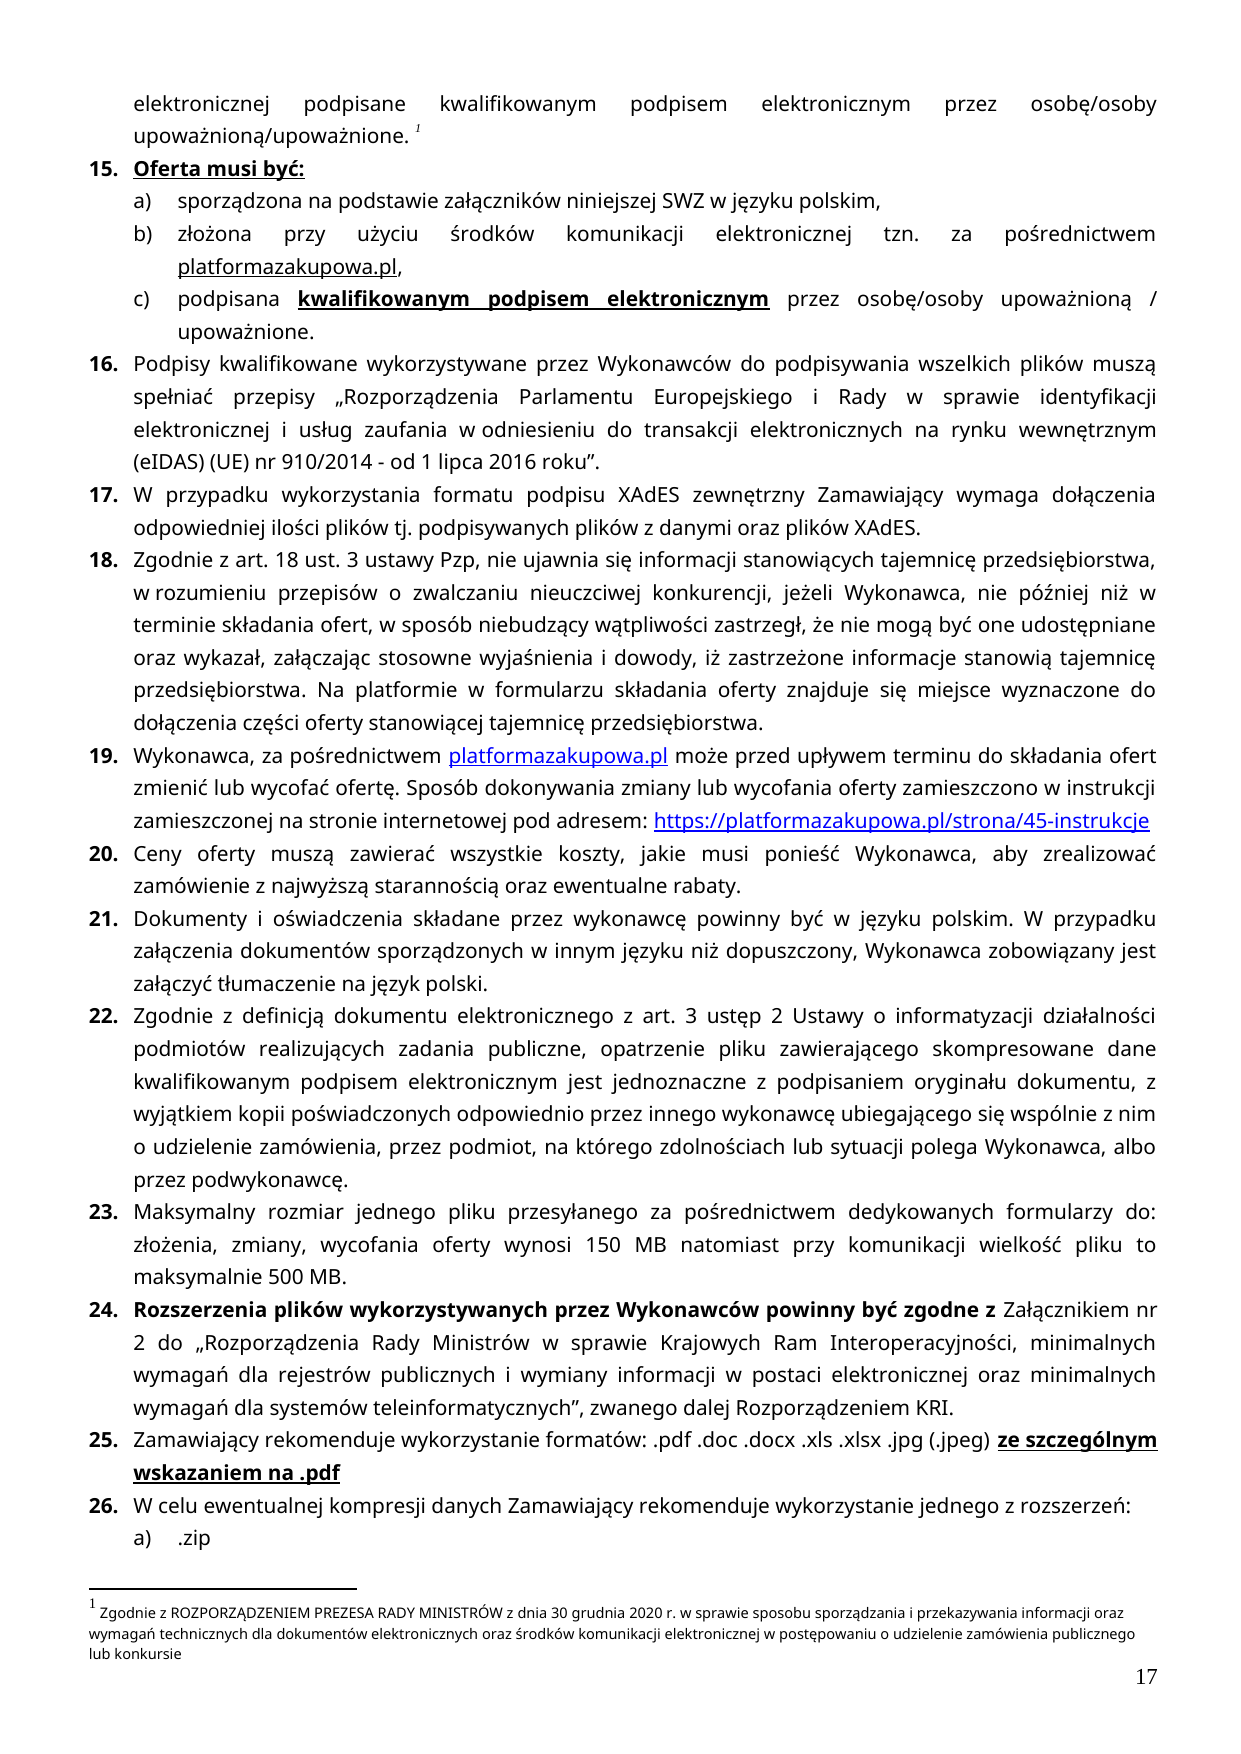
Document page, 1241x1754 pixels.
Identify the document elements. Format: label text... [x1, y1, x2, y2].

list Oferta musi być: [89, 154, 1157, 182]
list Zgodnie z definicją dokumentu elektronicznego z art. 3 ustęp 2 Ustawy o informatyzacji działalności podmiotów realizujących zadania publiczne, opatrzenie pliku zawierającego skompresowane dane kwalifikowanym podpisem elektronicznym jest jednoznaczne z podpisaniem oryginału dokumentu, z wyjątkiem kopii poświadczonych odpowiednio przez innego wykonawcę ubiegającego się wspólnie z nim o udzielenie zamówienia, przez podmiot, na którego zdolnościach lub sytuacji polega Wykonawca, albo przez podwykonawcę. [89, 1002, 1157, 1193]
list złożona przy użyciu środków komunikacji elektronicznej tzn. za pośrednictwem platformazakupowa.pl, [133, 219, 1157, 280]
list Rozszerzenia plików wykorzystywanych przez Wykonawców powinny być zgodne z Załącznikiem nr 2 do „Rozporządzenia Rady Ministrów w sprawie Krajowych Ram Interoperacyjności, minimalnych wymagań dla rejestrów publicznych i wymiany informacji w postaci elektronicznej oraz minimalnych wymagań dla systemów teleinformatycznych”, zwanego dalej Rozporządzeniem KRI. [89, 1295, 1157, 1421]
list .zip [133, 1523, 1157, 1552]
list W przypadku wykorzystania formatu podpisu XAdES zewnętrzny Zamawiający wymaga dołączenia odpowiedniej ilości plików tj. podpisywanych plików z danymi oraz plików XAdES. [89, 480, 1157, 541]
list Zgodnie z art. 18 ust. 3 ustawy Pzp, nie ujawnia się informacji stanowiących tajemnicę przedsiębiorstwa, w rozumieniu przepisów o zwalczaniu nieuczciwej konkurencji, jeżeli Wykonawca, nie później niż w terminie składania ofert, w sposób niebudzący wątpliwości zastrzegł, że nie mogą być one udostępniane oraz wykazał, załączając stosowne wyjaśnienia i dowody, iż zastrzeżone informacje stanowią tajemnicę przedsiębiorstwa. Na platformie w formularzu składania oferty znajduje się miejsce wyznaczone do dołączenia części oferty stanowiącej tajemnicę przedsiębiorstwa. [89, 545, 1157, 737]
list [89, 89, 1157, 150]
list Maksymalny rozmiar jednego pliku przesyłanego za pośrednictwem dedykowanych formularzy do: złożenia, zmiany, wycofania oferty wynosi 150 MB natomiast przy komunikacji wielkość pliku to maksymalnie 500 MB. [89, 1197, 1157, 1291]
list Zamawiający rekomenduje wykorzystanie formatów: .pdf .doc .docx .xls .xlsx .jpg (.jpeg) ze szczególnym wskazaniem na .pdf [89, 1426, 1157, 1487]
list podpisana kwalifikowanym podpisem elektronicznym przez osobę/osoby upoważnioną / upoważnione. [133, 284, 1157, 345]
list Podpisy kwalifikowane wykorzystywane przez Wykonawców do podpisywania wszelkich plików muszą spełniać przepisy „Rozporządzenia Parlamentu Europejskiego i Rady w sprawie identyfikacji elektronicznej i usług zaufania w odniesieniu do transakcji elektronicznych na rynku wewnętrznym (eIDAS) (UE) nr 910/2014 - od 1 lipca 2016 roku”. [89, 349, 1157, 476]
list Dokumenty i oświadczenia składane przez wykonawcę powinny być w języku polskim. W przypadku załączenia dokumentów sporządzonych w innym języku niż dopuszczony, Wykonawca zobowiązany jest załączyć tłumaczenie na język polski. [89, 904, 1157, 997]
list W celu ewentualnej kompresji danych Zamawiający rekomenduje wykorzystanie jednego z rozszerzeń: [89, 1491, 1157, 1519]
list sporządzona na podstawie załączników niniejszej SWZ w języku polskim, [133, 187, 1157, 215]
list Wykonawca, za pośrednictwem platformazakupowa.pl może przed upływem terminu do składania ofert zmienić lub wycofać ofertę. Sposób dokonywania zmiany lub wycofania oferty zamieszczono w instrukcji zamieszczonej na stronie internetowej pod adresem: https://platformazakupowa.pl/strona/45-instrukcje [89, 741, 1157, 834]
list Ceny oferty muszą zawierać wszystkie koszty, jakie musi ponieść Wykonawca, aby zrealizować zamówienie z najwyższą starannością oraz ewentualne rabaty. [89, 839, 1157, 900]
